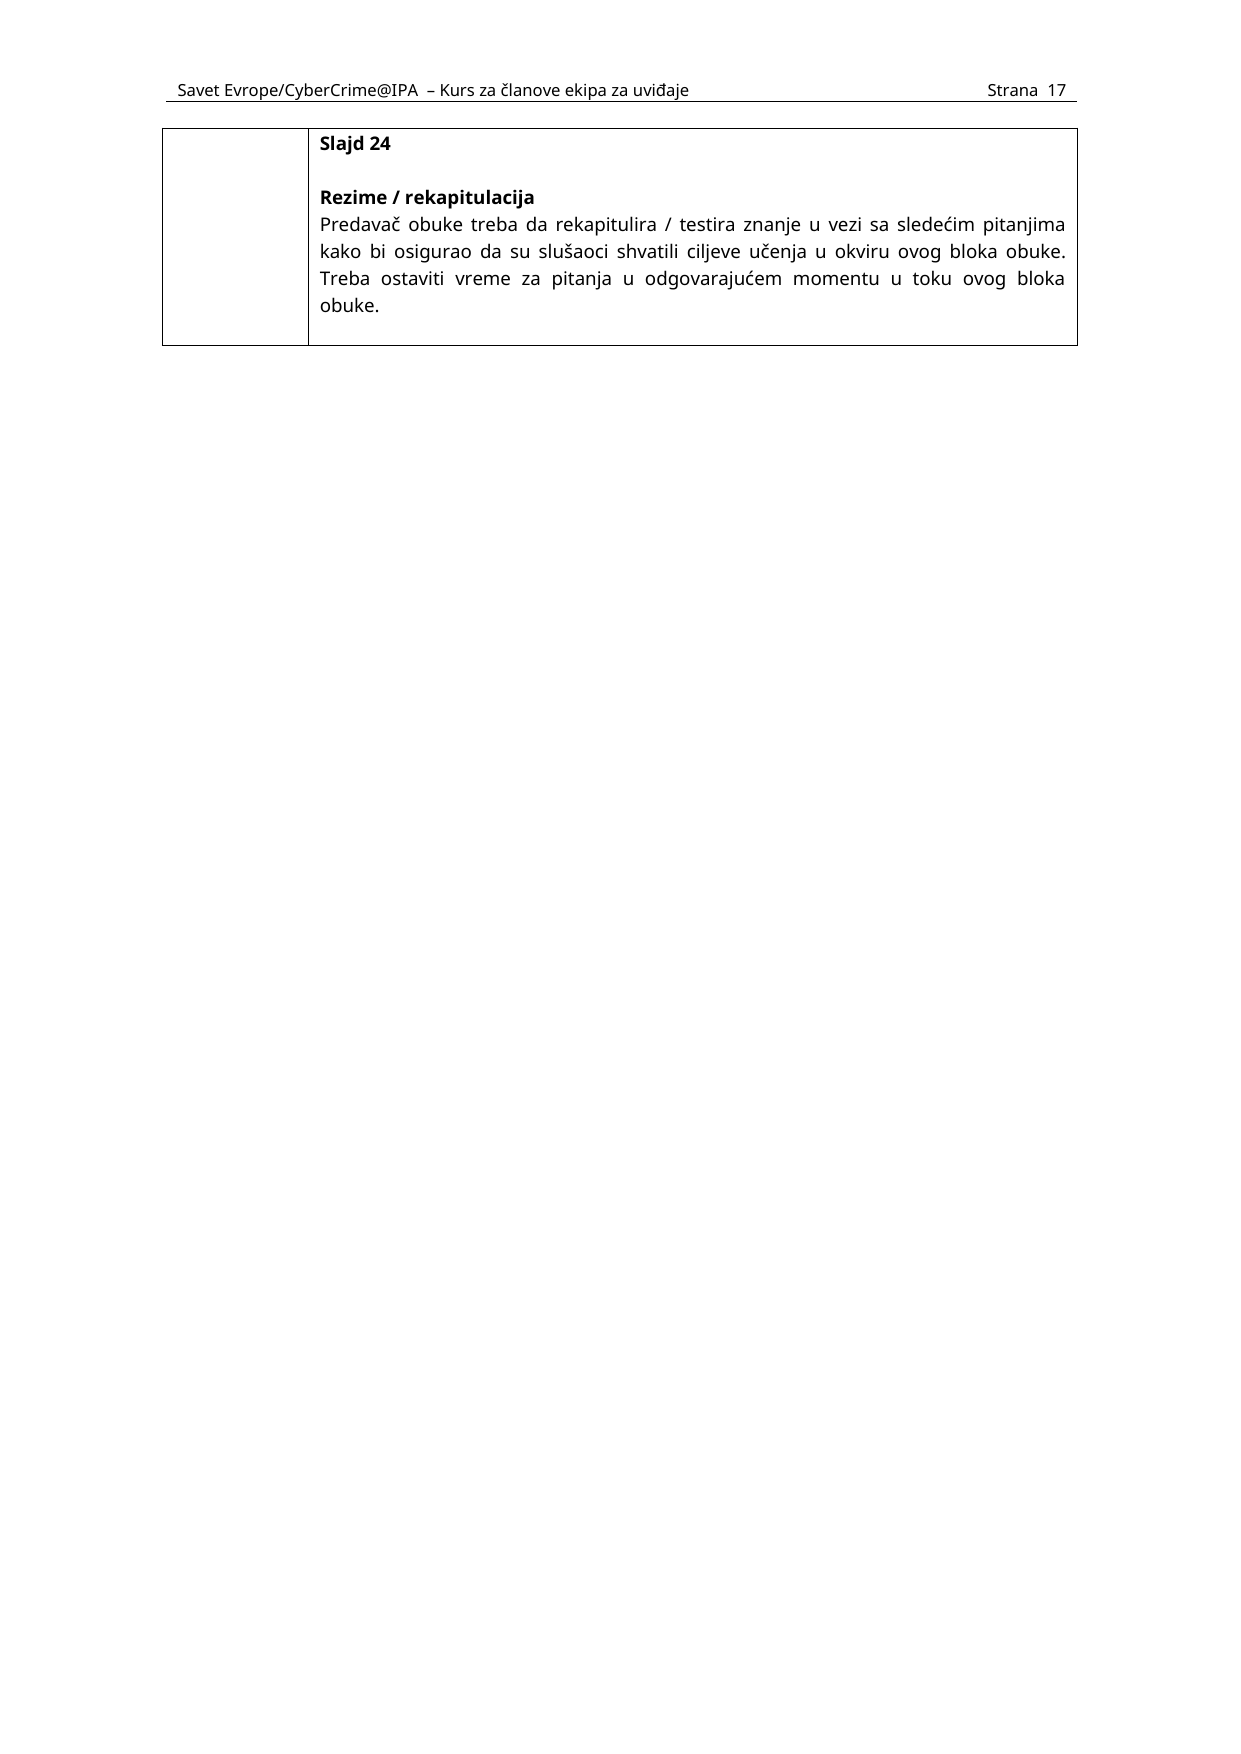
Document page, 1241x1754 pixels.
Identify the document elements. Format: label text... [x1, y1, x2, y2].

table_cell [163, 129, 308, 345]
table_cell Slajd 24 Rezime / rekapitulacija Predavač obuke treba da rekapitulira / testira znanje u vezi sa sledećim pitanjima kako bi osigurao da su slušaoci shvatili ciljeve učenja u okviru ovog bloka obuke. Treba ostaviti vreme za pitanja u odgovarajućem momentu u toku ovog bloka obuke. [309, 129, 1077, 345]
